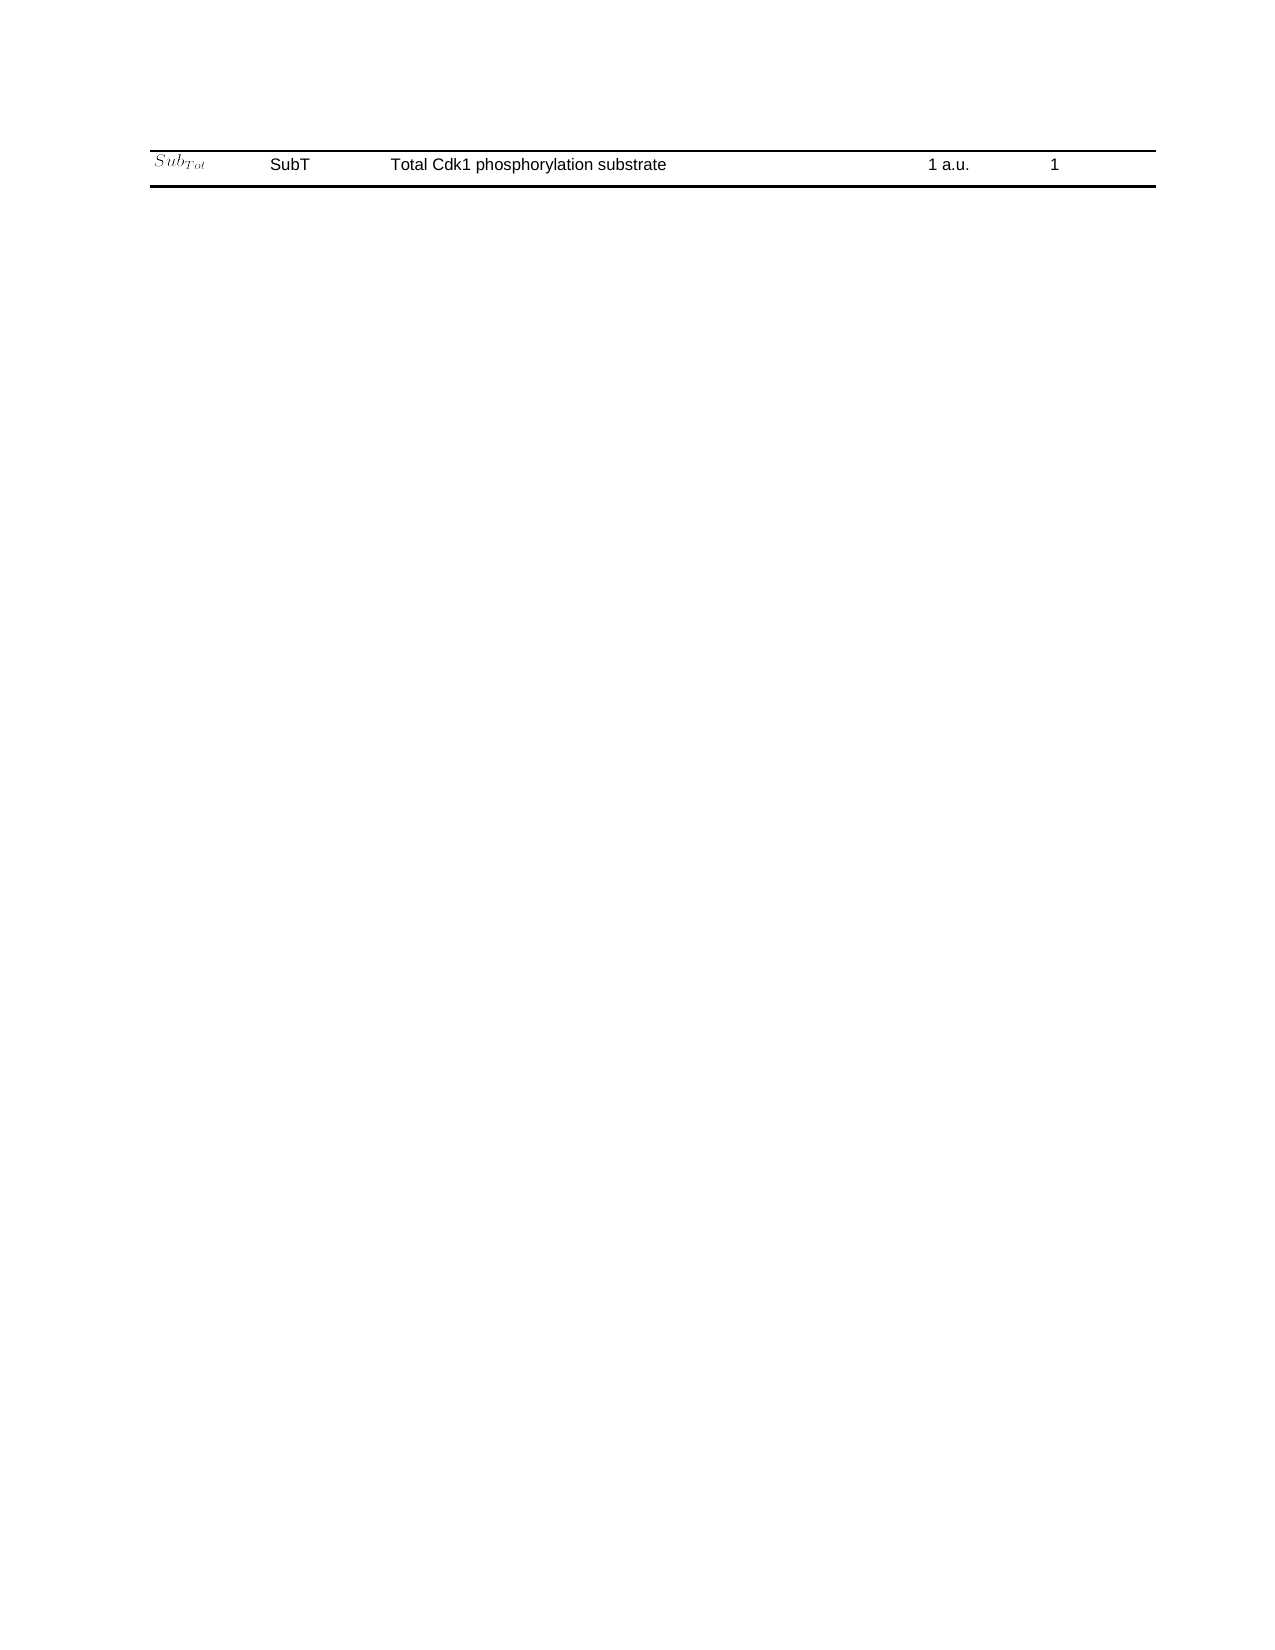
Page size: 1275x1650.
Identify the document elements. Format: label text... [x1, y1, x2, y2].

table_cell Total Cdk1 phosphorylation substrate [386, 152, 923, 185]
table_cell SubT [266, 152, 386, 185]
table_cell 1 a.u. [923, 152, 1045, 185]
picture [154, 154, 205, 169]
table_cell [150, 152, 266, 185]
table_cell 1 [1045, 152, 1156, 185]
